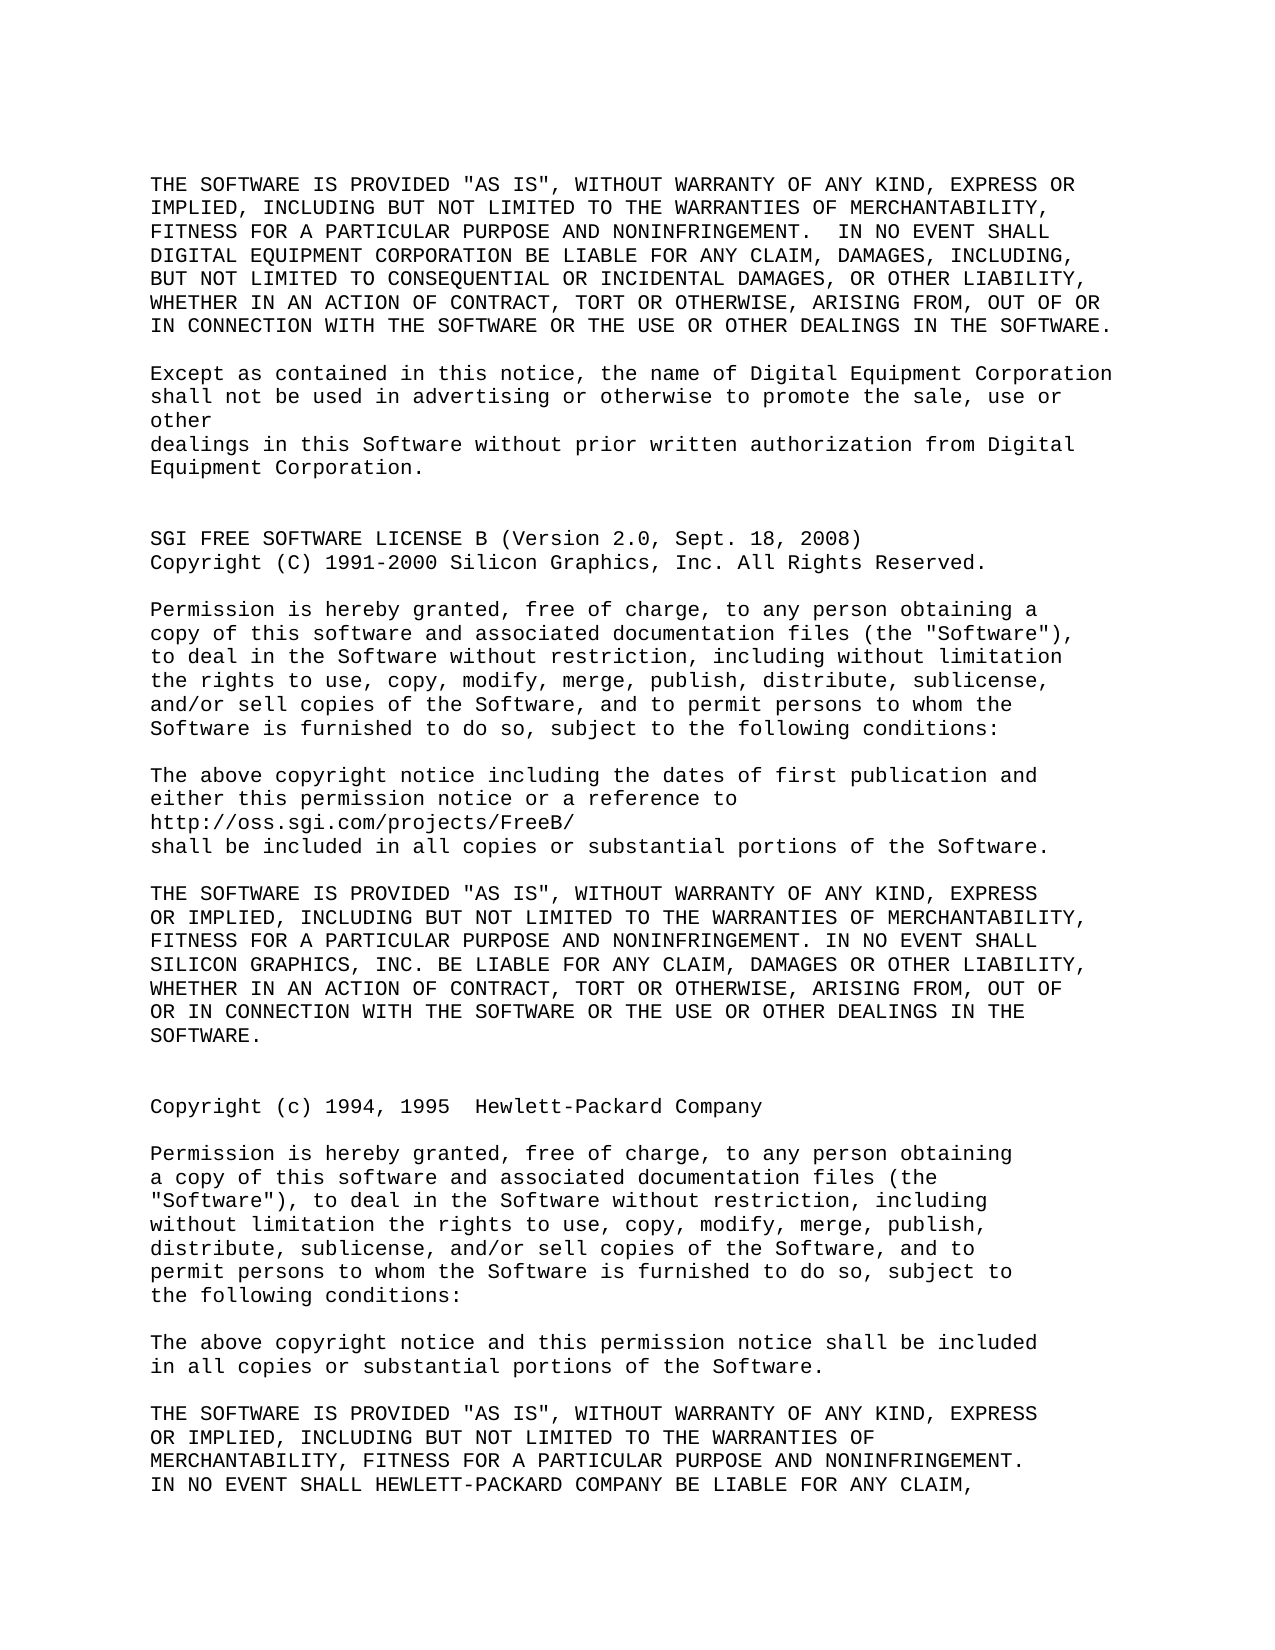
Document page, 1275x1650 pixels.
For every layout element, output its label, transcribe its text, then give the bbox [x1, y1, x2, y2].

text dealings in this Software without prior written authorization from Digital [150, 434, 1125, 457]
text Permission is hereby granted, free of charge, to any person obtaining [150, 1143, 1125, 1167]
text OR IMPLIED, INCLUDING BUT NOT LIMITED TO THE WARRANTIES OF MERCHANTABILITY, [150, 907, 1125, 930]
text and/or sell copies of the Software, and to permit persons to whom the [150, 694, 1125, 717]
text BUT NOT LIMITED TO CONSEQUENTIAL OR INCIDENTAL DAMAGES, OR OTHER LIABILITY, [150, 268, 1125, 292]
text in all copies or substantial portions of the Software. [150, 1356, 1125, 1379]
text SOFTWARE. [150, 1025, 1125, 1048]
text SGI FREE SOFTWARE LICENSE B (Version 2.0, Sept. 18, 2008) [150, 528, 1125, 552]
text Copyright (C) 1991-2000 Silicon Graphics, Inc. All Rights Reserved. [150, 552, 1125, 576]
text Permission is hereby granted, free of charge, to any person obtaining a [150, 599, 1125, 623]
text permit persons to whom the Software is furnished to do so, subject to [150, 1261, 1125, 1285]
text IN NO EVENT SHALL HEWLETT-PACKARD COMPANY BE LIABLE FOR ANY CLAIM, [150, 1474, 1125, 1498]
text Copyright (c) 1994, 1995 Hewlett-Packard Company [150, 1096, 1125, 1119]
text IN CONNECTION WITH THE SOFTWARE OR THE USE OR OTHER DEALINGS IN THE SOFTWARE. [150, 316, 1125, 339]
text MERCHANTABILITY, FITNESS FOR A PARTICULAR PURPOSE AND NONINFRINGEMENT. [150, 1451, 1125, 1474]
text WHETHER IN AN ACTION OF CONTRACT, TORT OR OTHERWISE, ARISING FROM, OUT OF [150, 978, 1125, 1001]
text FITNESS FOR A PARTICULAR PURPOSE AND NONINFRINGEMENT. IN NO EVENT SHALL [150, 930, 1125, 954]
text shall not be used in advertising or otherwise to promote the sale, use or other [150, 386, 1125, 434]
text DIGITAL EQUIPMENT CORPORATION BE LIABLE FOR ANY CLAIM, DAMAGES, INCLUDING, [150, 244, 1125, 268]
text FITNESS FOR A PARTICULAR PURPOSE AND NONINFRINGEMENT. IN NO EVENT SHALL [150, 221, 1125, 244]
text either this permission notice or a reference to [150, 788, 1125, 812]
text THE SOFTWARE IS PROVIDED "AS IS", WITHOUT WARRANTY OF ANY KIND, EXPRESS [150, 883, 1125, 907]
text a copy of this software and associated documentation files (the [150, 1167, 1125, 1190]
text OR IMPLIED, INCLUDING BUT NOT LIMITED TO THE WARRANTIES OF [150, 1427, 1125, 1451]
text Software is furnished to do so, subject to the following conditions: [150, 717, 1125, 741]
text SILICON GRAPHICS, INC. BE LIABLE FOR ANY CLAIM, DAMAGES OR OTHER LIABILITY, [150, 954, 1125, 978]
text http://oss.sgi.com/projects/FreeB/ [150, 812, 1125, 836]
text without limitation the rights to use, copy, modify, merge, publish, [150, 1214, 1125, 1238]
text THE SOFTWARE IS PROVIDED "AS IS", WITHOUT WARRANTY OF ANY KIND, EXPRESS [150, 1403, 1125, 1427]
text to deal in the Software without restriction, including without limitation [150, 647, 1125, 670]
text "Software"), to deal in the Software without restriction, including [150, 1190, 1125, 1214]
text the following conditions: [150, 1285, 1125, 1309]
text Equipment Corporation. [150, 457, 1125, 481]
text The above copyright notice including the dates of first publication and [150, 765, 1125, 788]
text distribute, sublicense, and/or sell copies of the Software, and to [150, 1238, 1125, 1261]
text WHETHER IN AN ACTION OF CONTRACT, TORT OR OTHERWISE, ARISING FROM, OUT OF OR [150, 292, 1125, 316]
text THE SOFTWARE IS PROVIDED "AS IS", WITHOUT WARRANTY OF ANY KIND, EXPRESS OR [150, 174, 1125, 197]
text shall be included in all copies or substantial portions of the Software. [150, 836, 1125, 859]
text the rights to use, copy, modify, merge, publish, distribute, sublicense, [150, 670, 1125, 694]
text The above copyright notice and this permission notice shall be included [150, 1332, 1125, 1356]
text copy of this software and associated documentation files (the "Software"), [150, 623, 1125, 647]
text OR IN CONNECTION WITH THE SOFTWARE OR THE USE OR OTHER DEALINGS IN THE [150, 1001, 1125, 1025]
text IMPLIED, INCLUDING BUT NOT LIMITED TO THE WARRANTIES OF MERCHANTABILITY, [150, 197, 1125, 221]
text Except as contained in this notice, the name of Digital Equipment Corporation [150, 363, 1125, 386]
